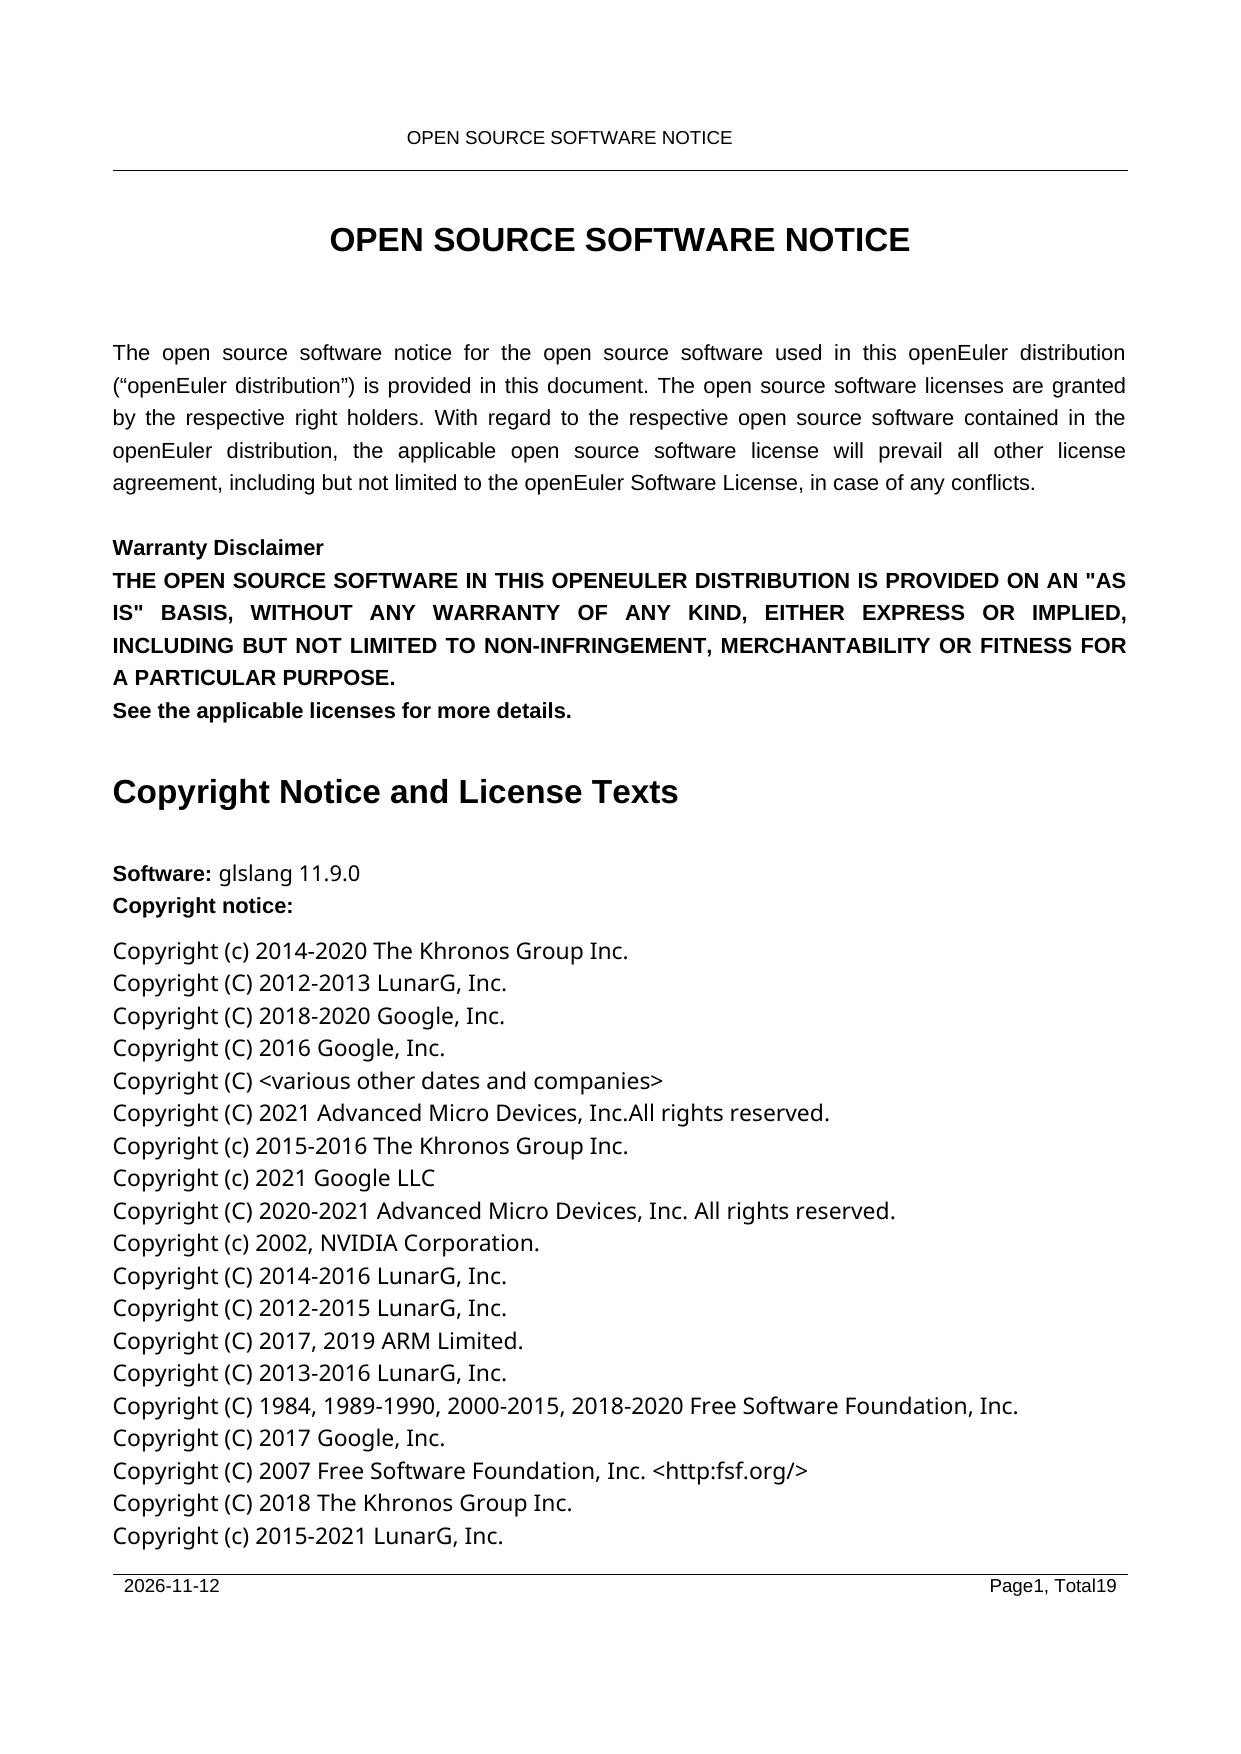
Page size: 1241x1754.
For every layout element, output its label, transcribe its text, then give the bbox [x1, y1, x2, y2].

text OPEN SOURCE SOFTWARE NOTICE [112, 206, 1128, 271]
text The open source software notice for the open source software used in this openEuler distribution (“openEuler distribution”) is provided in this document. The open source software licenses are granted by the respective right holders. With regard to the respective open source software contained in the openEuler distribution, the applicable open source software license will prevail all other license agreement, including but not limited to the openEuler Software License, in case of any conflicts. [112, 336, 1128, 499]
text Copyright notice: [112, 889, 1128, 921]
text THE OPEN SOURCE SOFTWARE IN THIS OPENEULER DISTRIBUTION IS PROVIDED ON AN "AS IS" BASIS, WITHOUT ANY WARRANTY OF ANY KIND, EITHER EXPRESS OR IMPLIED, INCLUDING BUT NOT LIMITED TO NON-INFRINGEMENT, MERCHANTABILITY OR FITNESS FOR A PARTICULAR PURPOSE. See the applicable licenses for more details. [112, 564, 1128, 726]
title Software: glslang 11.9.0 [112, 856, 1128, 889]
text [112, 934, 1128, 1551]
text Copyright Notice and License Texts [112, 759, 1128, 824]
text Warranty Disclaimer [112, 531, 1128, 564]
